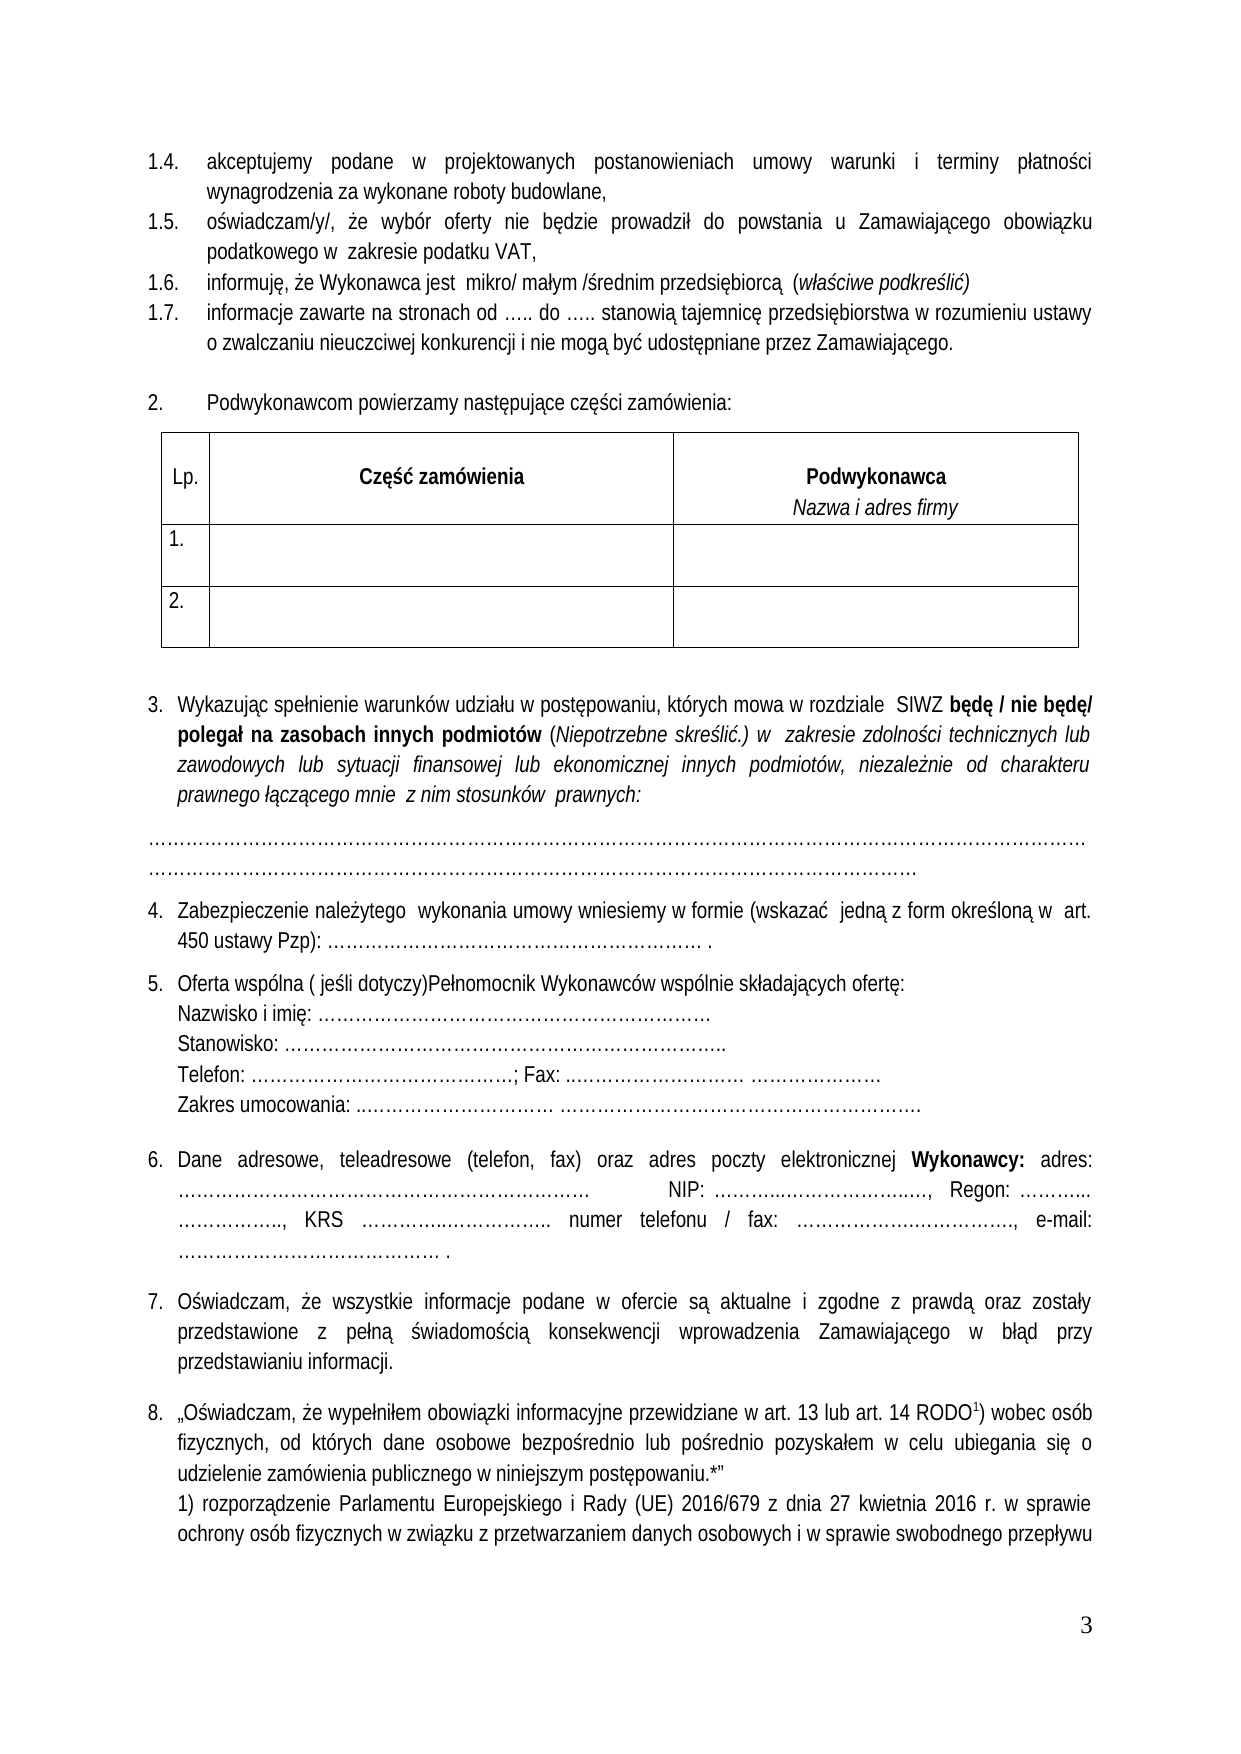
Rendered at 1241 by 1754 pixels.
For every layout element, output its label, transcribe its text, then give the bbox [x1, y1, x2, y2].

table_cell 2. [162, 587, 209, 647]
table_cell [674, 587, 1078, 647]
text ………………………………………………………………………………………………………………………………………………………………………………………………………………………………………………… [148, 824, 1093, 881]
text 2. Podwykonawcom powierzamy następujące części zamówienia: [148, 389, 1093, 416]
text 3. Wykazując spełnienie warunków udziału w postępowaniu, których mowa w rozdziale SIWZ będę / nie będę/ polegał na zasobach innych podmiotów (Niepotrzebne skreślić.) w zakresie zdolności technicznych lub zawodowych lub sytuacji finansowej lub ekonomicznej innych podmiotów, niezależnie od charakteru prawnego łączącego mnie z nim stosunków prawnych: [148, 691, 1093, 808]
text 5. Oferta wspólna ( jeśli dotyczy)Pełnomocnik Wykonawców wspólnie składających ofertę: [148, 970, 1093, 996]
text 1.5. oświadczam/y/, że wybór oferty nie będzie prowadził do powstania u Zamawiającego obowiązku podatkowego w zakresie podatku VAT, [148, 208, 1093, 264]
text Stanowisko: …………………………………………………………….. [177, 1030, 1093, 1057]
table_header Lp. [162, 433, 209, 524]
text 8. „Oświadczam, że wypełniłem obowiązki informacyjne przewidziane w art. 13 lub art. 14 RODO1) wobec osób fizycznych, od których dane osobowe bezpośrednio lub pośrednio pozyskałem w celu ubiegania się o udzielenie zamówienia publicznego w niniejszym postępowaniu.*” [148, 1399, 1093, 1486]
text 6. Dane adresowe, teleadresowe (telefon, fax) oraz adres poczty elektronicznej Wykonawcy: adres: ………………………………………………………… NIP: ………...………………..…, Regon: ………...…………….., KRS …………..…………….. numer telefonu / fax: ……………….……………., e-mail: …………………………………… . [148, 1146, 1093, 1263]
table_cell [210, 525, 673, 586]
text 4. Zabezpieczenie należytego wykonania umowy wniesiemy w formie (wskazać jedną z form określoną w art. 450 ustawy Pzp): …………………………………………………… . [148, 897, 1093, 953]
table_cell 1. [162, 525, 209, 586]
table_cell [674, 525, 1078, 586]
text Zakres umocowania: ..………………………… …………………………………………………. [177, 1091, 1093, 1117]
text 1.7. informacje zawarte na stronach od ….. do ….. stanowią tajemnicę przedsiębiorstwa w rozumieniu ustawy o zwalczaniu nieuczciwej konkurencji i nie mogą być udostępniane przez Zamawiającego. [148, 299, 1093, 355]
text 1.6. informuję, że Wykonawca jest mikro/ małym /średnim przedsiębiorcą (właściwe podkreślić) [148, 268, 1093, 295]
text Nazwisko i imię: ……………………………………………………… [177, 1000, 1093, 1026]
table_cell [210, 587, 673, 647]
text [177, 1490, 1093, 1546]
text Telefon: ……………………………………; Fax: ..……………………… ………………… [177, 1061, 1093, 1087]
table_header Część zamówienia [210, 433, 673, 524]
table_header Podwykonawca Nazwa i adres firmy [674, 433, 1078, 524]
text 7. Oświadczam, że wszystkie informacje podane w ofercie są aktualne i zgodne z prawdą oraz zostały przedstawione z pełną świadomością konsekwencji wprowadzenia Zamawiającego w błąd przy przedstawianiu informacji. [148, 1288, 1093, 1374]
text 1.4. akceptujemy podane w projektowanych postanowieniach umowy warunki i terminy płatności wynagrodzenia za wykonane roboty budowlane, [148, 148, 1093, 204]
